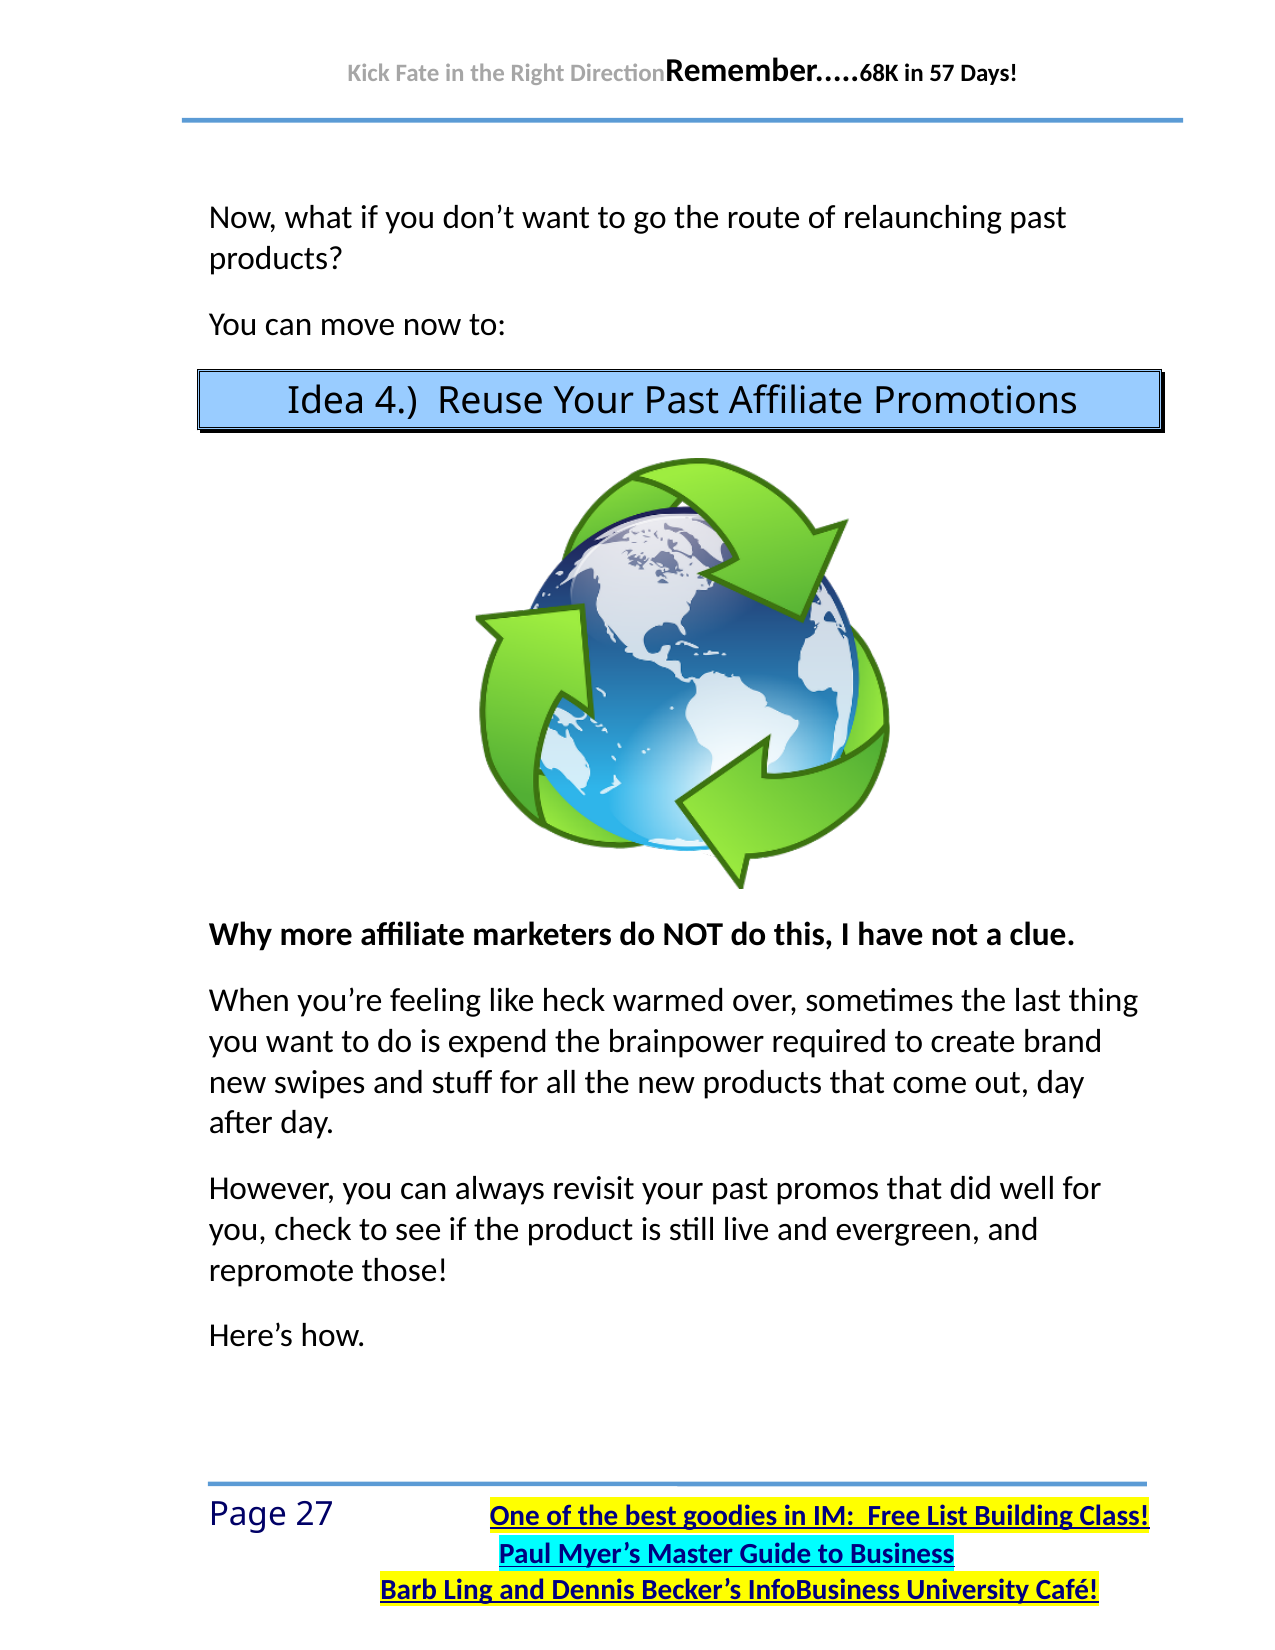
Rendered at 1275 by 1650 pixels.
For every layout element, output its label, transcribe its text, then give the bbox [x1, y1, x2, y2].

picture [475, 458, 890, 889]
text You can move now to: [208, 303, 1156, 344]
text Why more affiliate marketers do NOT do this, I have not a clue. [208, 913, 1156, 954]
text Now, what if you don’t want to go the route of relaunching past products? [208, 196, 1156, 278]
subtitle Idea 4.) Reuse Your Past Affiliate Promotions [200, 372, 1159, 427]
text When you’re feeling like heck warmed over, sometimes the last thing you want to do is expend the brainpower required to create brand new swipes and stuff for all the new products that come out, day after day. [208, 979, 1156, 1142]
text However, you can always revisit your past promos that did well for you, check to see if the product is still live and evergreen, and repromote those! [208, 1167, 1156, 1289]
text Here’s how. [208, 1314, 1156, 1355]
